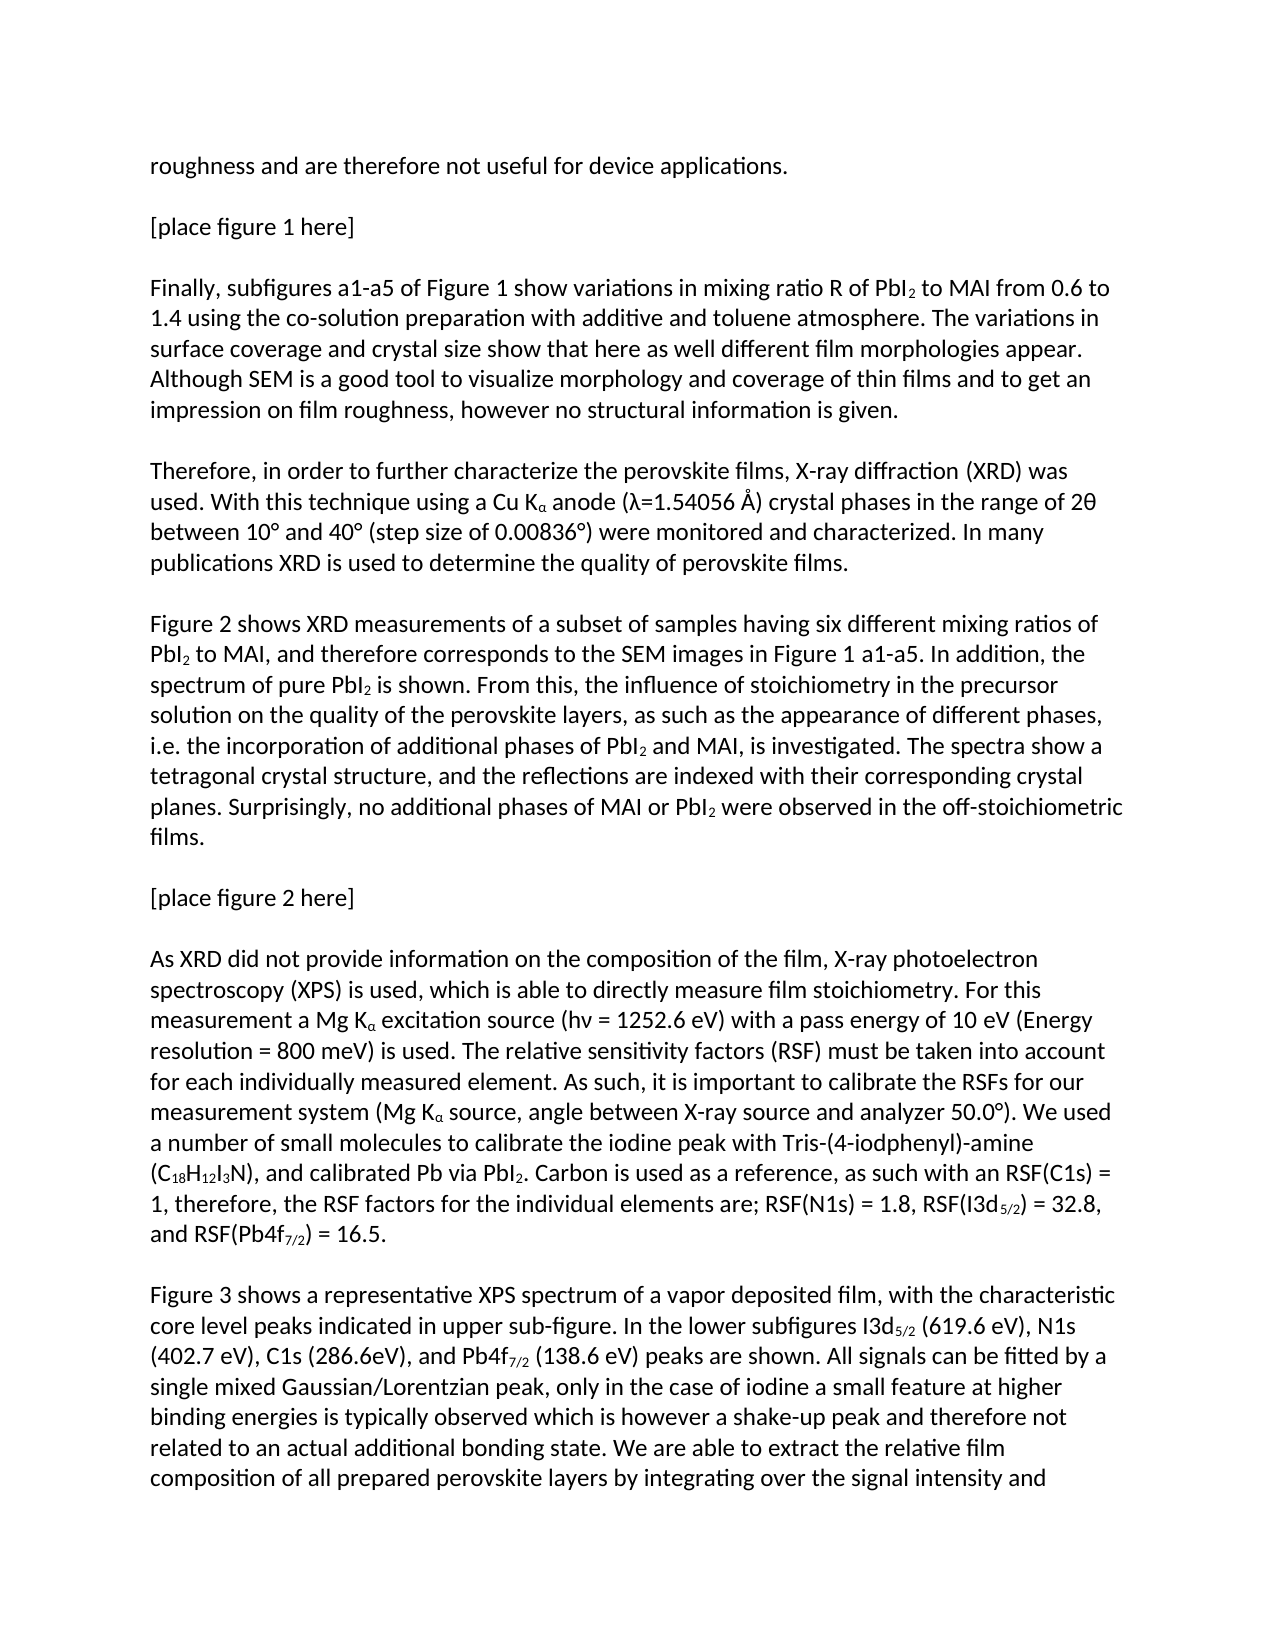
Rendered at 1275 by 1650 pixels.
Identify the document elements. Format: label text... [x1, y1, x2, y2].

text Therefore, in order to further characterize the perovskite films, X-ray diffraction (XRD) was used. With this technique using a Cu Kα anode (λ=1.54056 Å) crystal phases in the range of 2θ between 10° and 40° (step size of 0.00836°) were monitored and characterized. In many publications XRD is used to determine the quality of perovskite films. [150, 455, 1125, 577]
text Finally, subfigures a1-a5 of Figure 1 show variations in mixing ratio R of PbI2 to MAI from 0.6 to 1.4 using the co-solution preparation with additive and toluene atmosphere. The variations in surface coverage and crystal size show that here as well different film morphologies appear. [150, 272, 1125, 364]
text Although SEM is a good tool to visualize morphology and coverage of thin films and to get an impression on film roughness, however no structural information is given. [150, 364, 1125, 425]
text [place figure 1 here] [150, 211, 1125, 242]
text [150, 1279, 1125, 1493]
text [150, 150, 1125, 181]
text As XRD did not provide information on the composition of the film, X-ray photoelectron spectroscopy (XPS) is used, which is able to directly measure film stoichiometry. For this measurement a Mg Kα excitation source (hν = 1252.6 eV) with a pass energy of 10 eV (Energy resolution = 800 meV) is used. The relative sensitivity factors (RSF) must be taken into account for each individually measured element. As such, it is important to calibrate the RSFs for our measurement system (Mg Kα source, angle between X-ray source and analyzer 50.0°). We used a number of small molecules to calibrate the iodine peak with Tris-(4-iodphenyl)-amine (C18H12I3N), and calibrated Pb via PbI2. Carbon is used as a reference, as such with an RSF(C1s) = 1, therefore, the RSF factors for the individual elements are; RSF(N1s) = 1.8, RSF(I3d5/2) = 32.8, and RSF(Pb4f7/2) = 16.5. [150, 943, 1125, 1249]
text [place figure 2 here] [150, 882, 1125, 913]
text Figure 2 shows XRD measurements of a subset of samples having six different mixing ratios of PbI2 to MAI, and therefore corresponds to the SEM images in Figure 1 a1-a5. In addition, the spectrum of pure PbI2 is shown. From this, the influence of stoichiometry in the precursor solution on the quality of the perovskite layers, as such as the appearance of different phases, i.e. the incorporation of additional phases of PbI2 and MAI, is investigated. The spectra show a tetragonal crystal structure, and the reflections are indexed with their corresponding crystal planes. Surprisingly, no additional phases of MAI or PbI2 were observed in the off-stoichiometric films. [150, 608, 1125, 852]
